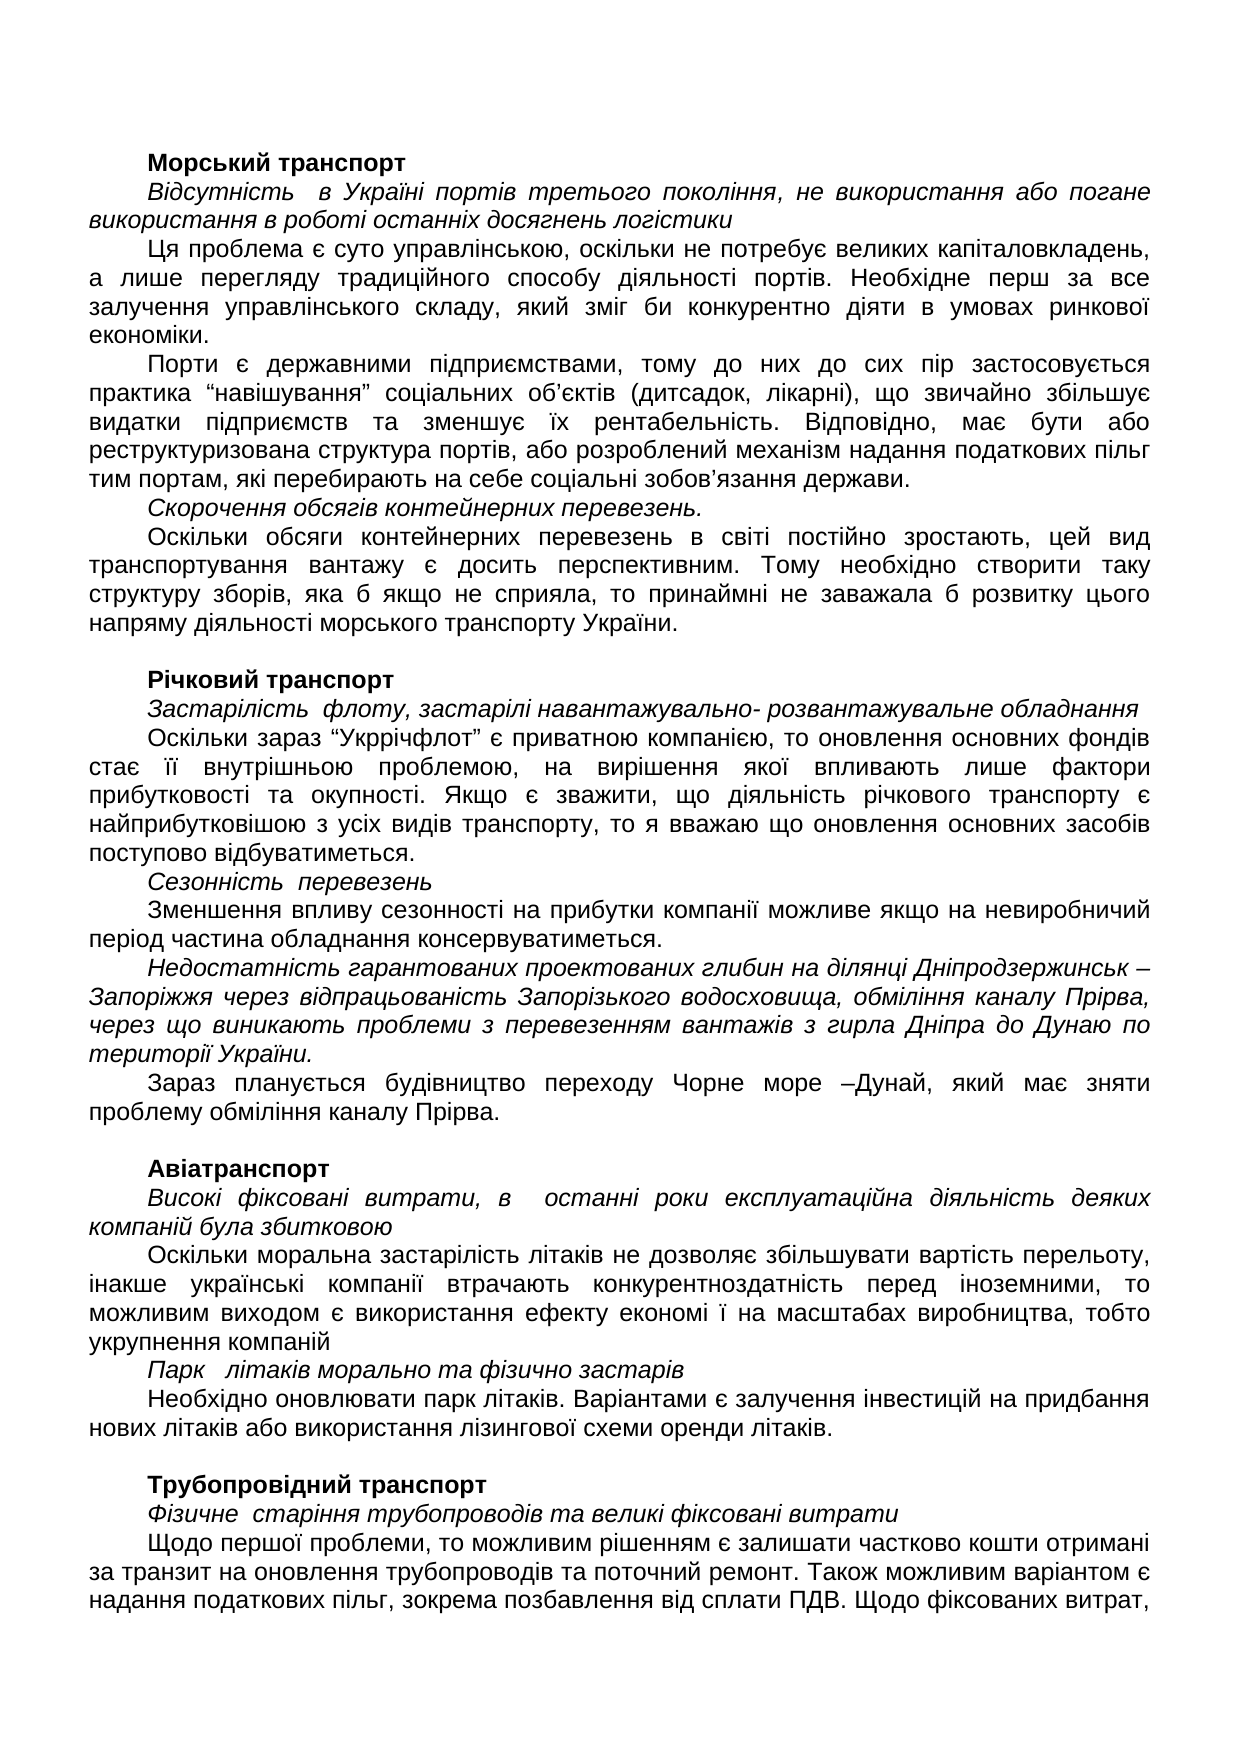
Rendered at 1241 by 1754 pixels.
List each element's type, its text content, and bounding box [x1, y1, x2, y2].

title Річковий транспорт [89, 665, 1152, 694]
title Високі фіксовані витрати, в останні роки експлуатаційна діяльність деяких компаній була збитковою [89, 1183, 1152, 1240]
title Застарілість флоту, застарілі навантажувально- розвантажувальне обладнання [89, 694, 1152, 723]
title Парк літаків морально та фізично застарів [89, 1355, 1152, 1384]
title Недостатність гарантованих проектованих глибин на ділянці Дніпродзержинськ – Запоріжжя через відпрацьованість Запорізького водосховища, обміління каналу Прірва, через що виникають проблеми з перевезенням вантажів з гирла Дніпра до Дунаю по території України. [89, 953, 1152, 1068]
title Зараз планується будівництво переходу Чорне море –Дунай, який має зняти проблему обміління каналу Прірва. [89, 1068, 1152, 1125]
title Відсутність в Україні портів третього покоління, не використання або погане використання в роботі останніх досягнень логістики [89, 176, 1152, 234]
title Порти є державними підприємствами, тому до них до сих пір застосовується практика “навішування” соціальних об’єктів (дитсадок, лікарні), що звичайно збільшує видатки підприємств та зменшує їх рентабельність. Відповідно, має бути або реструктуризована структура портів, або розроблений механізм надання податкових пільг тим портам, які перебирають на себе соціальні зобов’язання держави. [89, 349, 1152, 493]
title Ця проблема є суто управлінською, оскільки не потребує великих капіталовкладень, а лише перегляду традиційного способу діяльності портів. Необхідне перш за все залучення управлінського складу, який зміг би конкурентно діяти в умовах ринкової економіки. [89, 234, 1152, 349]
title Скорочення обсягів контейнерних перевезень. [89, 493, 1152, 521]
title Оскільки зараз “Укррічфлот” є приватною компанією, то оновлення основних фондів стає її внутрішньою проблемою, на вирішення якої впливають лише фактори прибутковості та окупності. Якщо є зважити, що діяльність річкового транспорту є найприбутковішою з усіх видів транспорту, то я вважаю що оновлення основних засобів поступово відбуватиметься. [89, 723, 1152, 866]
title Сезонність перевезень [89, 866, 1152, 895]
title Трубопровідний транспорт [89, 1470, 1152, 1499]
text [89, 1528, 1152, 1614]
text Фізичне старіння трубопроводів та великі фіксовані витрати [89, 1499, 1152, 1528]
title Авіатранспорт [89, 1154, 1152, 1183]
title Морський транспорт [89, 148, 1152, 176]
title Оскільки моральна застарілість літаків не дозволяє збільшувати вартість перельоту, інакше українські компанії втрачають конкурентноздатність перед іноземними, то можливим виходом є використання ефекту економі ї на масштабах виробництва, тобто укрупнення компаній [89, 1240, 1152, 1355]
title Оскільки обсяги контейнерних перевезень в світі постійно зростають, цей вид транспортування вантажу є досить перспективним. Тому необхідно створити таку структуру зборів, яка б якщо не сприяла, то принаймні не заважала б розвитку цього напряму діяльності морського транспорту України. [89, 521, 1152, 636]
title Зменшення впливу сезонності на прибутки компанії можливе якщо на невиробничий період частина обладнання консервуватиметься. [89, 895, 1152, 953]
title Необхідно оновлювати парк літаків. Варіантами є залучення інвестицій на придбання нових літаків або використання лізингової схеми оренди літаків. [89, 1384, 1152, 1441]
